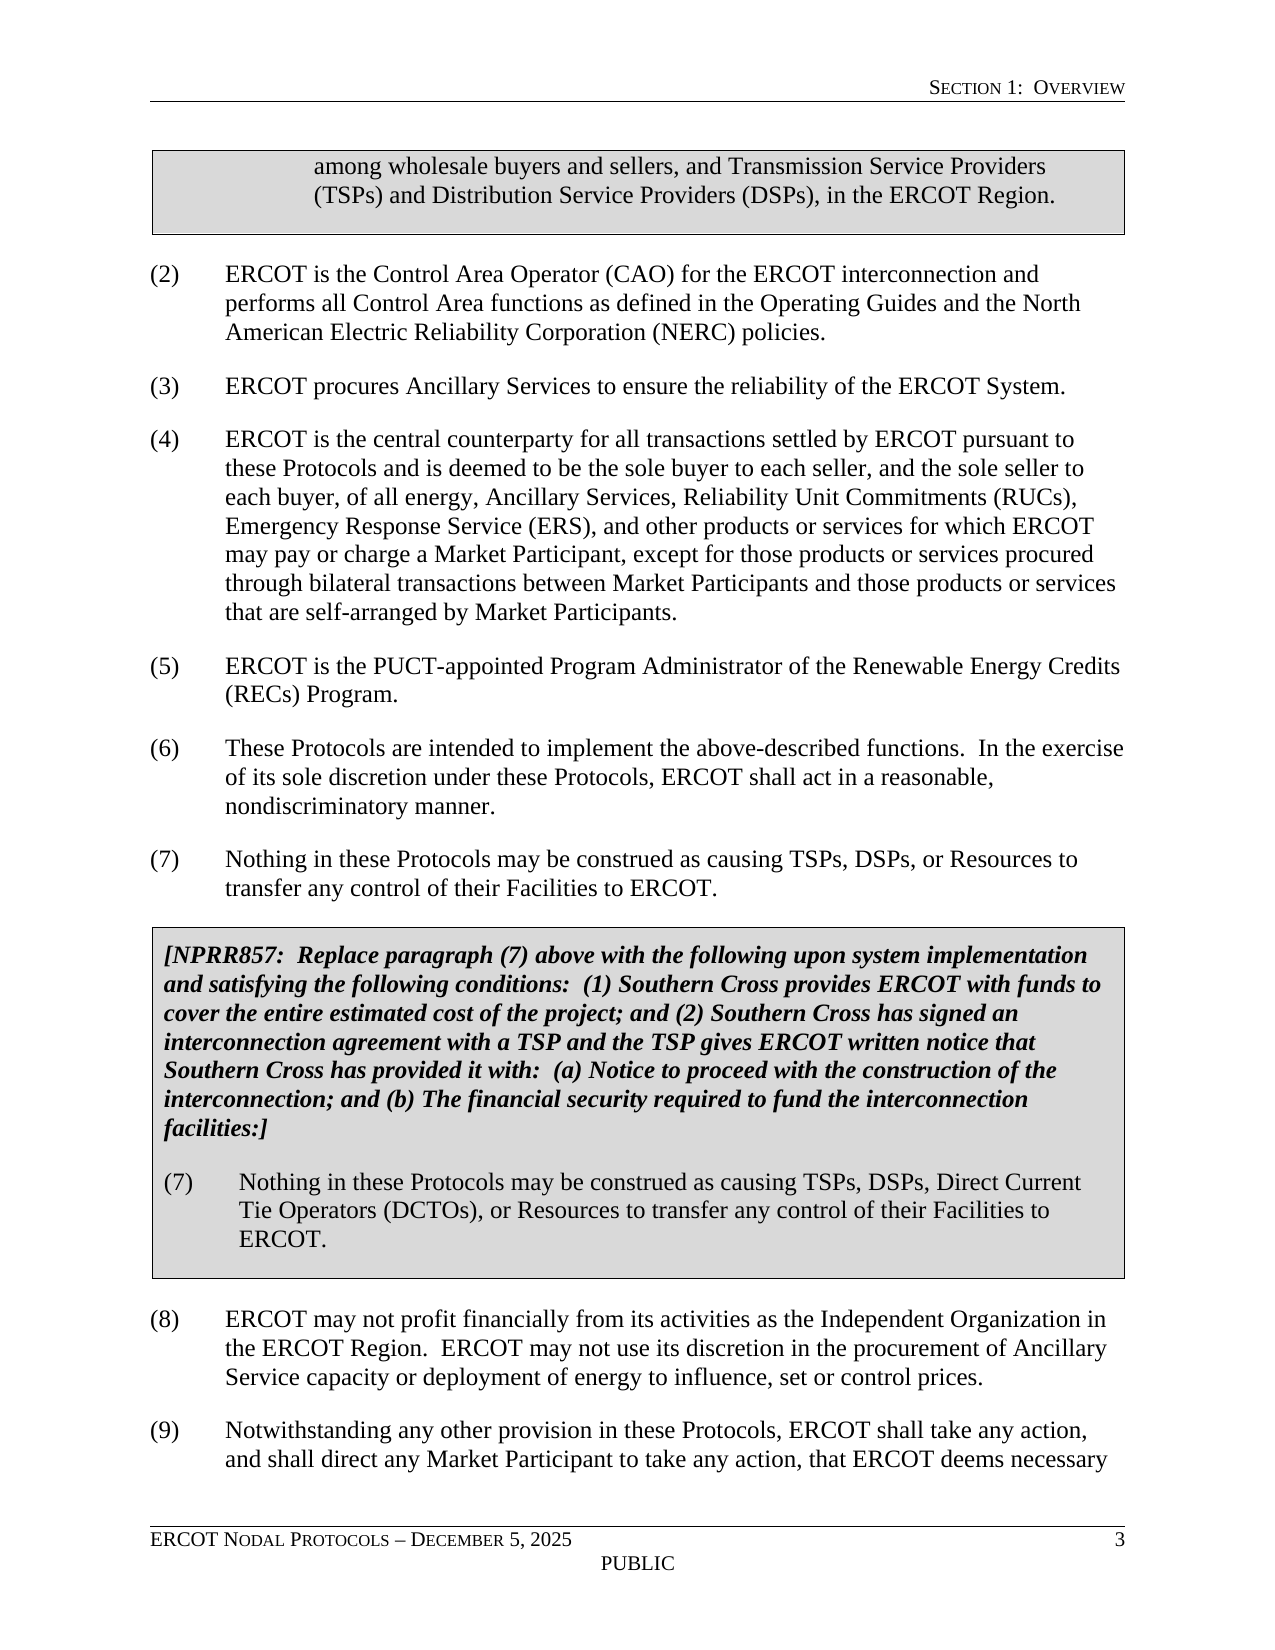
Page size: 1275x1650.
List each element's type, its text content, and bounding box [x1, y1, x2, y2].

text (7) Nothing in these Protocols may be construed as causing TSPs, DSPs, or Resources to transfer any control of their Facilities to ERCOT. [150, 844, 1125, 902]
text (5) ERCOT is the PUCT-appointed Program Administrator of the Renewable Energy Credits (RECs) Program. [150, 651, 1125, 708]
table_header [153, 151, 1124, 233]
text (2) ERCOT is the Control Area Operator (CAO) for the ERCOT interconnection and performs all Control Area functions as defined in the Operating Guides and the North American Electric Reliability Corporation (NERC) policies. [150, 259, 1125, 346]
text (8) ERCOT may not profit financially from its activities as the Independent Organization in the ERCOT Region. ERCOT may not use its discretion in the procurement of Ancillary Service capacity or deployment of energy to influence, set or control prices. [150, 1304, 1125, 1390]
text (3) ERCOT procures Ancillary Services to ensure the reliability of the ERCOT System. [150, 371, 1125, 399]
text (6) These Protocols are intended to implement the above-described functions. In the exercise of its sole discretion under these Protocols, ERCOT shall act in a reasonable, nondiscriminatory manner. [150, 733, 1125, 819]
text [150, 1415, 1125, 1473]
table_header [NPRR857: Replace paragraph (7) above with the following upon system implementation and satisfying the following conditions: (1) Southern Cross provides ERCOT with funds to cover the entire estimated cost of the project; and (2) Southern Cross has signed an interconnection agreement with a TSP and the TSP gives ERCOT written notice that Southern Cross has provided it with: (a) Notice to proceed with the construction of the interconnection; and (b) The financial security required to fund the interconnection facilities:] (7) Nothing in these Protocols may be construed as causing TSPs, DSPs, Direct Current Tie Operators (DCTOs), or Resources to transfer any control of their Facilities to ERCOT. [153, 928, 1124, 1278]
text (4) ERCOT is the central counterparty for all transactions settled by ERCOT pursuant to these Protocols and is deemed to be the sole buyer to each seller, and the sole seller to each buyer, of all energy, Ancillary Services, Reliability Unit Commitments (RUCs), Emergency Response Service (ERS), and other products or services for which ERCOT may pay or charge a Market Participant, except for those products or services procured through bilateral transactions between Market Participants and those products or services that are self-arranged by Market Participants. [150, 424, 1125, 626]
